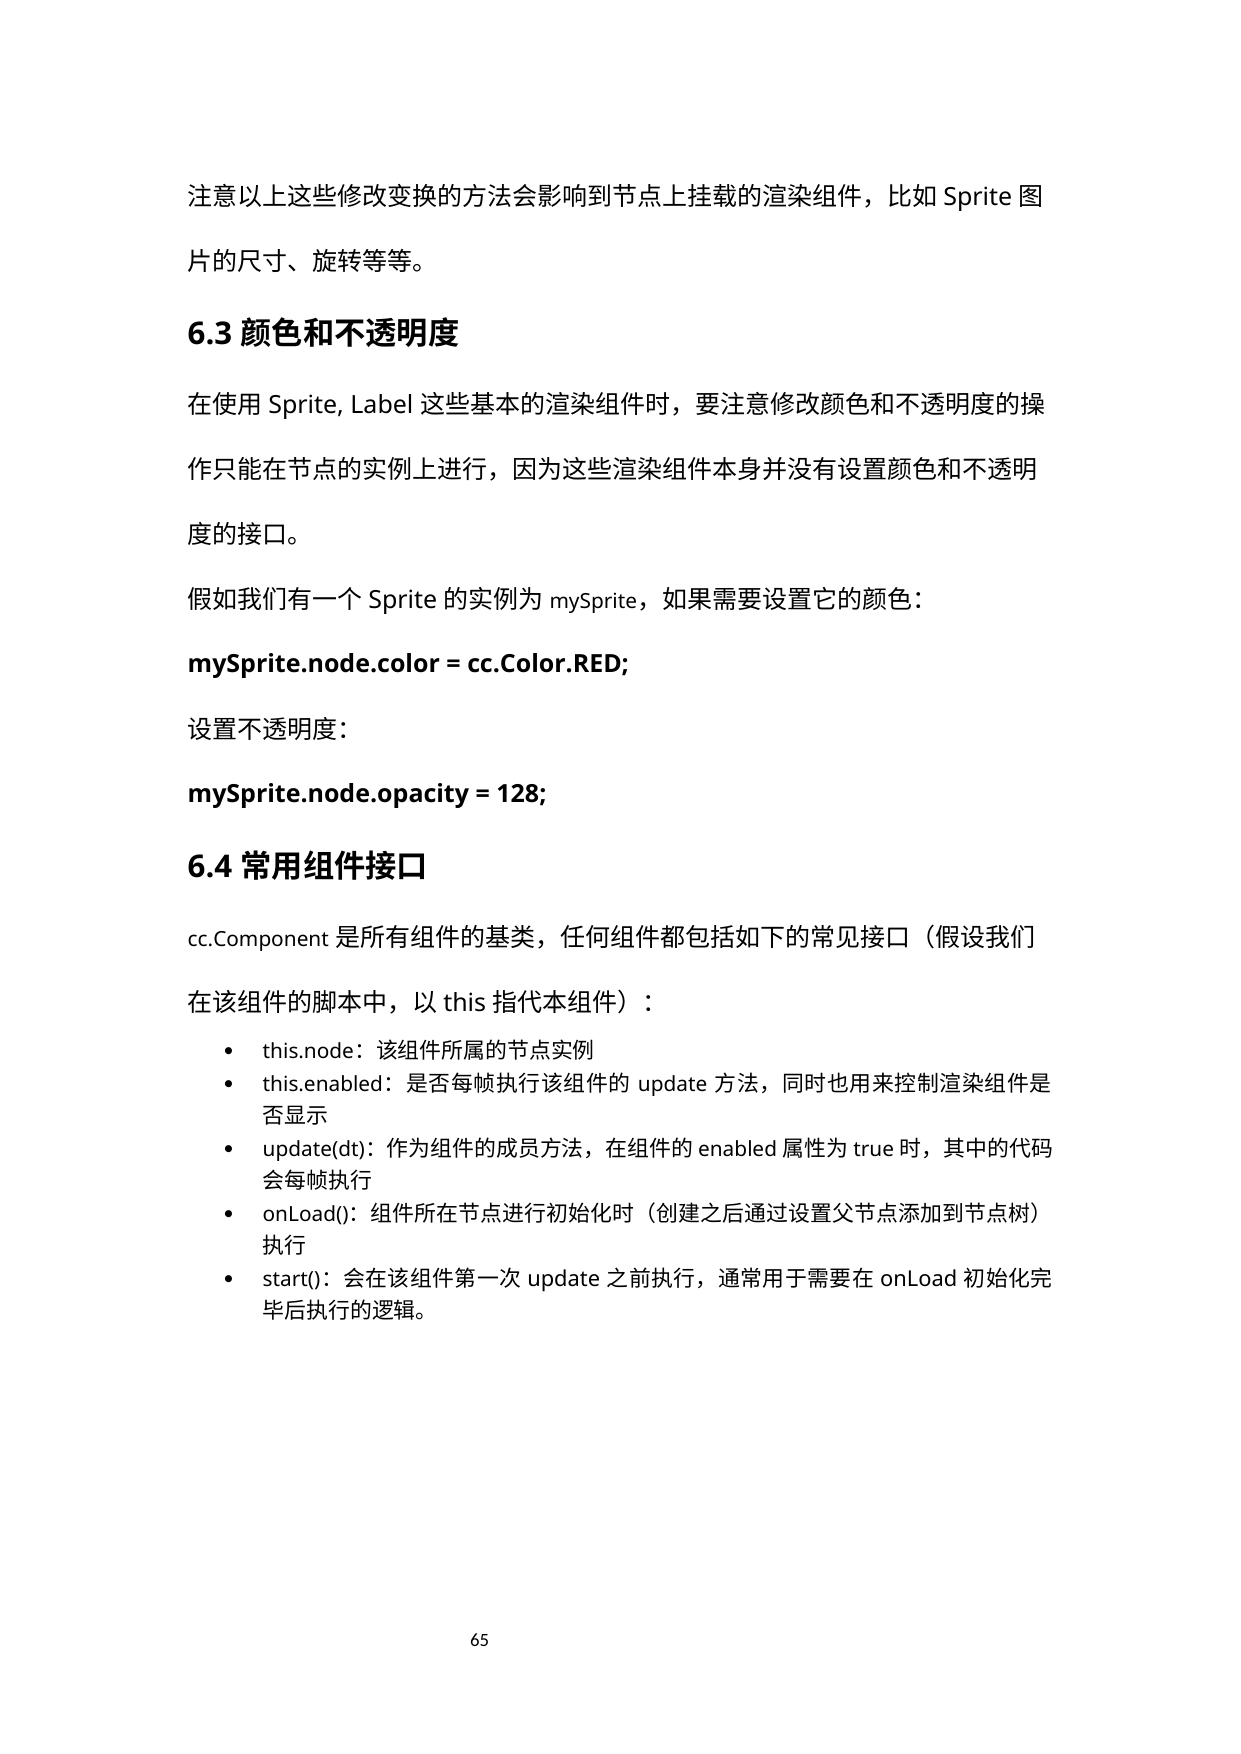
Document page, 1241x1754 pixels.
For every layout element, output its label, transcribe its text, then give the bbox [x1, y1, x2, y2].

text 假如我们有一个 Sprite 的实例为 mySprite，如果需要设置它的颜色： [187, 565, 1053, 630]
list update(dt)：作为组件的成员方法，在组件的 enabled 属性为 true 时，其中的代码会每帧执行 [225, 1130, 1053, 1195]
text 注意以上这些修改变换的方法会影响到节点上挂载的渲染组件，比如 Sprite 图片的尺寸、旋转等等。 [187, 162, 1053, 292]
list this.node：该组件所属的节点实例 [225, 1033, 1053, 1065]
text mySprite.node.color = cc.Color.RED; [187, 630, 1053, 695]
text cc.Component 是所有组件的基类，任何组件都包括如下的常见接口（假设我们在该组件的脚本中，以 this 指代本组件）： [187, 903, 1053, 1033]
text mySprite.node.opacity = 128; [187, 760, 1053, 825]
subtitle 6.4 常用组件接口 [187, 831, 1053, 896]
subtitle 6.3 颜色和不透明度 [187, 298, 1053, 363]
text 在使用 Sprite, Label 这些基本的渲染组件时，要注意修改颜色和不透明度的操作只能在节点的实例上进行，因为这些渲染组件本身并没有设置颜色和不透明度的接口。 [187, 370, 1053, 565]
list this.enabled：是否每帧执行该组件的 update 方法，同时也用来控制渲染组件是否显示 [225, 1065, 1053, 1130]
list start()：会在该组件第一次 update 之前执行，通常用于需要在 onLoad 初始化完毕后执行的逻辑。 [225, 1260, 1053, 1325]
text 设置不透明度： [187, 695, 1053, 760]
list onLoad()：组件所在节点进行初始化时（创建之后通过设置父节点添加到节点树）执行 [225, 1195, 1053, 1260]
